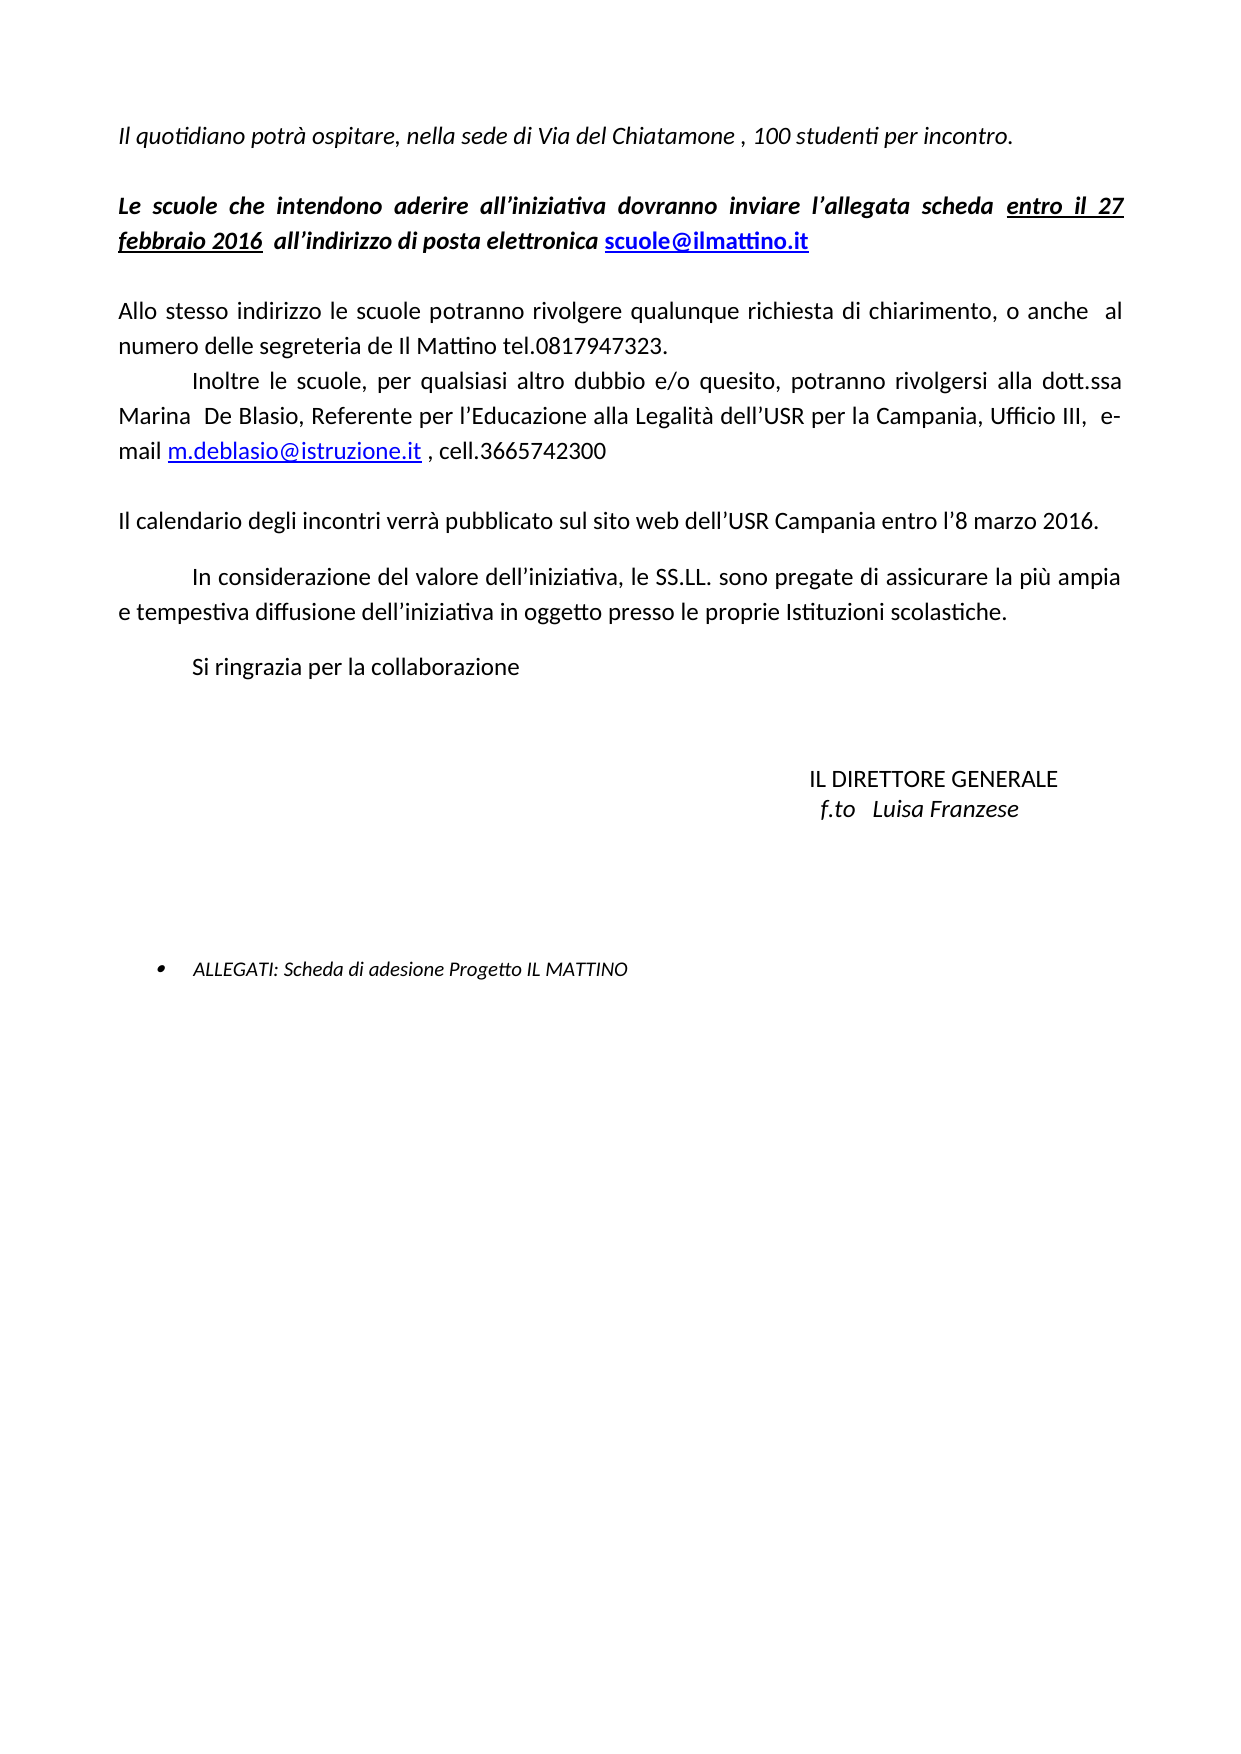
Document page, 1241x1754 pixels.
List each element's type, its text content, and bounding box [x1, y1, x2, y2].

text Si ringrazia per la collaborazione [118, 651, 1122, 682]
text Inoltre le scuole, per qualsiasi altro dubbio e/o quesito, potranno rivolgersi alla dott.ssa Marina De Blasio, Referente per l’Educazione alla Legalità dell’USR per la Campania, Ufficio III, e-mail m.deblasio@istruzione.it , cell.3665742300 [118, 365, 1123, 465]
text Allo stesso indirizzo le scuole potranno rivolgere qualunque richiesta di chiarimento, o anche al numero delle segreteria de Il Mattino tel.0817947323. [118, 295, 1123, 360]
text Le scuole che intendono aderire all’iniziativa dovranno inviare l’allegata scheda entro il 27 febbraio 2016 all’indirizzo di posta elettronica scuole@ilmattino.it [118, 190, 1123, 255]
text In considerazione del valore dell’iniziativa, le SS.LL. sono pregate di assicurare la più ampia e tempestiva diffusione dell’iniziativa in oggetto presso le proprie Istituzioni scolastiche. [118, 561, 1122, 626]
list ALLEGATI: Scheda di adesione Progetto IL MATTINO [156, 956, 1122, 982]
text IL DIRETTORE GENERALE [118, 763, 1122, 794]
text Il calendario degli incontri verrà pubblicato sul sito web dell’USR Campania entro l’8 marzo 2016. [118, 505, 1123, 535]
text f.to Luisa Franzese [118, 794, 1122, 824]
text Il quotidiano potrà ospitare, nella sede di Via del Chiatamone , 100 studenti per incontro. [118, 120, 1123, 150]
